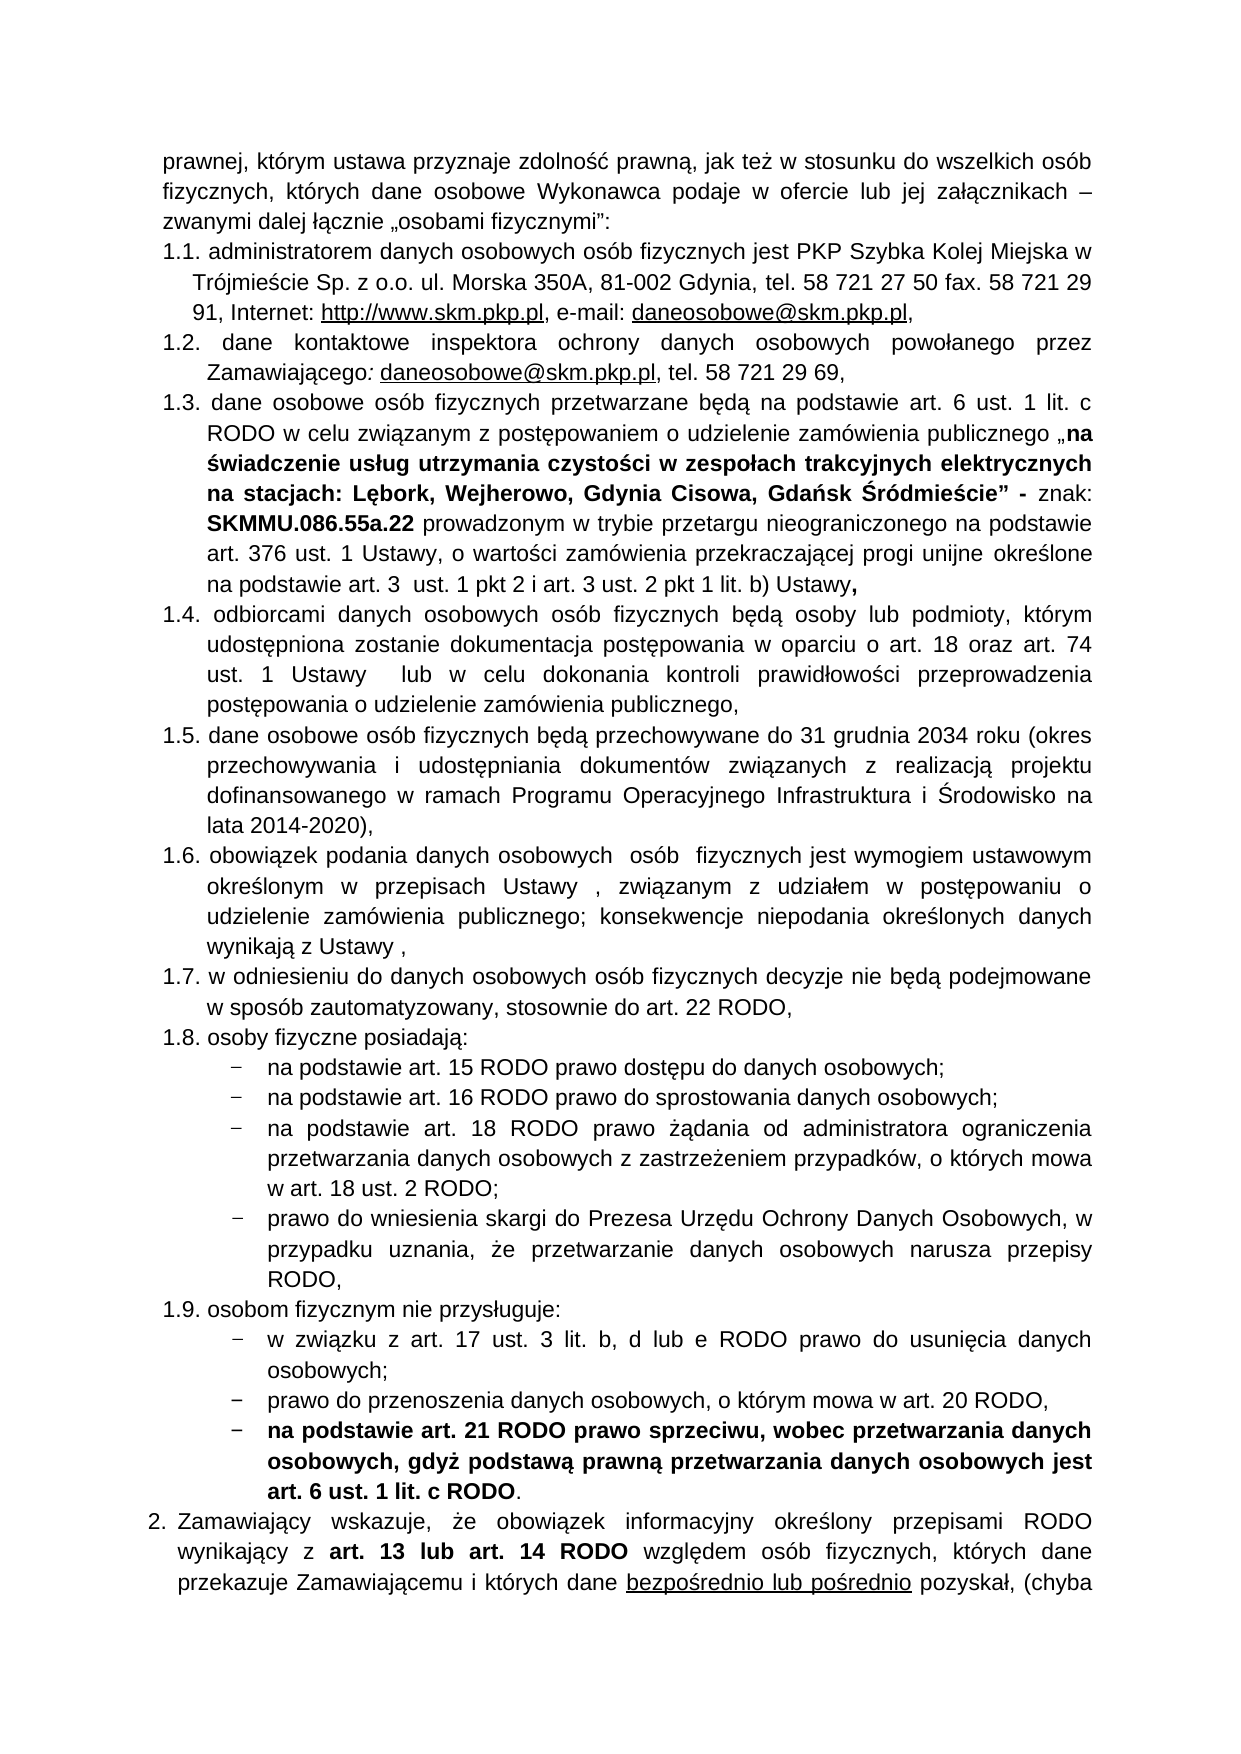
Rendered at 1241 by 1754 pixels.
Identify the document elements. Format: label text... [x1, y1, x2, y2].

list na podstawie art. 16 RODO prawo do sprostowania danych osobowych; [229, 1084, 1093, 1111]
list prawo do przenoszenia danych osobowych, o którym mowa w art. 20 RODO, [229, 1387, 1093, 1413]
list prawo do wniesienia skargi do Prezesa Urzędu Ochrony Danych Osobowych, w przypadku uznania, że przetwarzanie danych osobowych narusza przepisy RODO, [229, 1205, 1093, 1292]
list 1.6. obowiązek podania danych osobowych osób fizycznych jest wymogiem ustawowym określonym w przepisach Ustawy , związanym z udziałem w postępowaniu o udzielenie zamówienia publicznego; konsekwencje niepodania określonych danych wynikają z Ustawy , [162, 842, 1093, 959]
list 1.2. dane kontaktowe inspektora ochrony danych osobowych powołanego przez Zamawiającego: daneosobowe@skm.pkp.pl, tel. 58 721 29 69, [162, 329, 1093, 385]
list 1.3. dane osobowe osób fizycznych przetwarzane będą na podstawie art. 6 ust. 1 lit. c RODO w celu związanym z postępowaniem o udzielenie zamówienia publicznego „na świadczenie usług utrzymania czystości w zespołach trakcyjnych elektrycznych na stacjach: Lębork, Wejherowo, Gdynia Cisowa, Gdańsk Śródmieście” - znak: SKMMU.086.55a.22 prowadzonym w trybie przetargu nieograniczonego na podstawie art. 376 ust. 1 Ustawy, o wartości zamówienia przekraczającej progi unijne określone na podstawie art. 3 ust. 1 pkt 2 i art. 3 ust. 2 pkt 1 lit. b) Ustawy, [162, 389, 1093, 597]
list 1.4. odbiorcami danych osobowych osób fizycznych będą osoby lub podmioty, którym udostępniona zostanie dokumentacja postępowania w oparciu o art. 18 oraz art. 74 ust. 1 Ustawy lub w celu dokonania kontroli prawidłowości przeprowadzenia postępowania o udzielenie zamówienia publicznego, [162, 601, 1093, 718]
list 1.9. osobom fizycznym nie przysługuje: [162, 1296, 1093, 1322]
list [133, 148, 1093, 234]
list 1.1. administratorem danych osobowych osób fizycznych jest PKP Szybka Kolej Miejska w Trójmieście Sp. z o.o. ul. Morska 350A, 81-002 Gdynia, tel. 58 721 27 50 fax. 58 721 29 91, Internet: http://www.skm.pkp.pl, e-mail: daneosobowe@skm.pkp.pl, [162, 238, 1093, 325]
list 1.7. w odniesieniu do danych osobowych osób fizycznych decyzje nie będą podejmowane w sposób zautomatyzowany, stosownie do art. 22 RODO, [162, 963, 1093, 1020]
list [148, 1508, 1093, 1595]
list w związku z art. 17 ust. 3 lit. b, d lub e RODO prawo do usunięcia danych osobowych; [229, 1326, 1093, 1383]
list na podstawie art. 21 RODO prawo sprzeciwu, wobec przetwarzania danych osobowych, gdyż podstawą prawną przetwarzania danych osobowych jest art. 6 ust. 1 lit. c RODO. [229, 1417, 1093, 1504]
list na podstawie art. 15 RODO prawo dostępu do danych osobowych; [229, 1054, 1093, 1080]
list 1.8. osoby fizyczne posiadają: [162, 1024, 1093, 1050]
list na podstawie art. 18 RODO prawo żądania od administratora ograniczenia przetwarzania danych osobowych z zastrzeżeniem przypadków, o których mowa w art. 18 ust. 2 RODO; [229, 1115, 1093, 1202]
list 1.5. dane osobowe osób fizycznych będą przechowywane do 31 grudnia 2034 roku (okres przechowywania i udostępniania dokumentów związanych z realizacją projektu dofinansowanego w ramach Programu Operacyjnego Infrastruktura i Środowisko na lata 2014-2020), [162, 722, 1093, 838]
